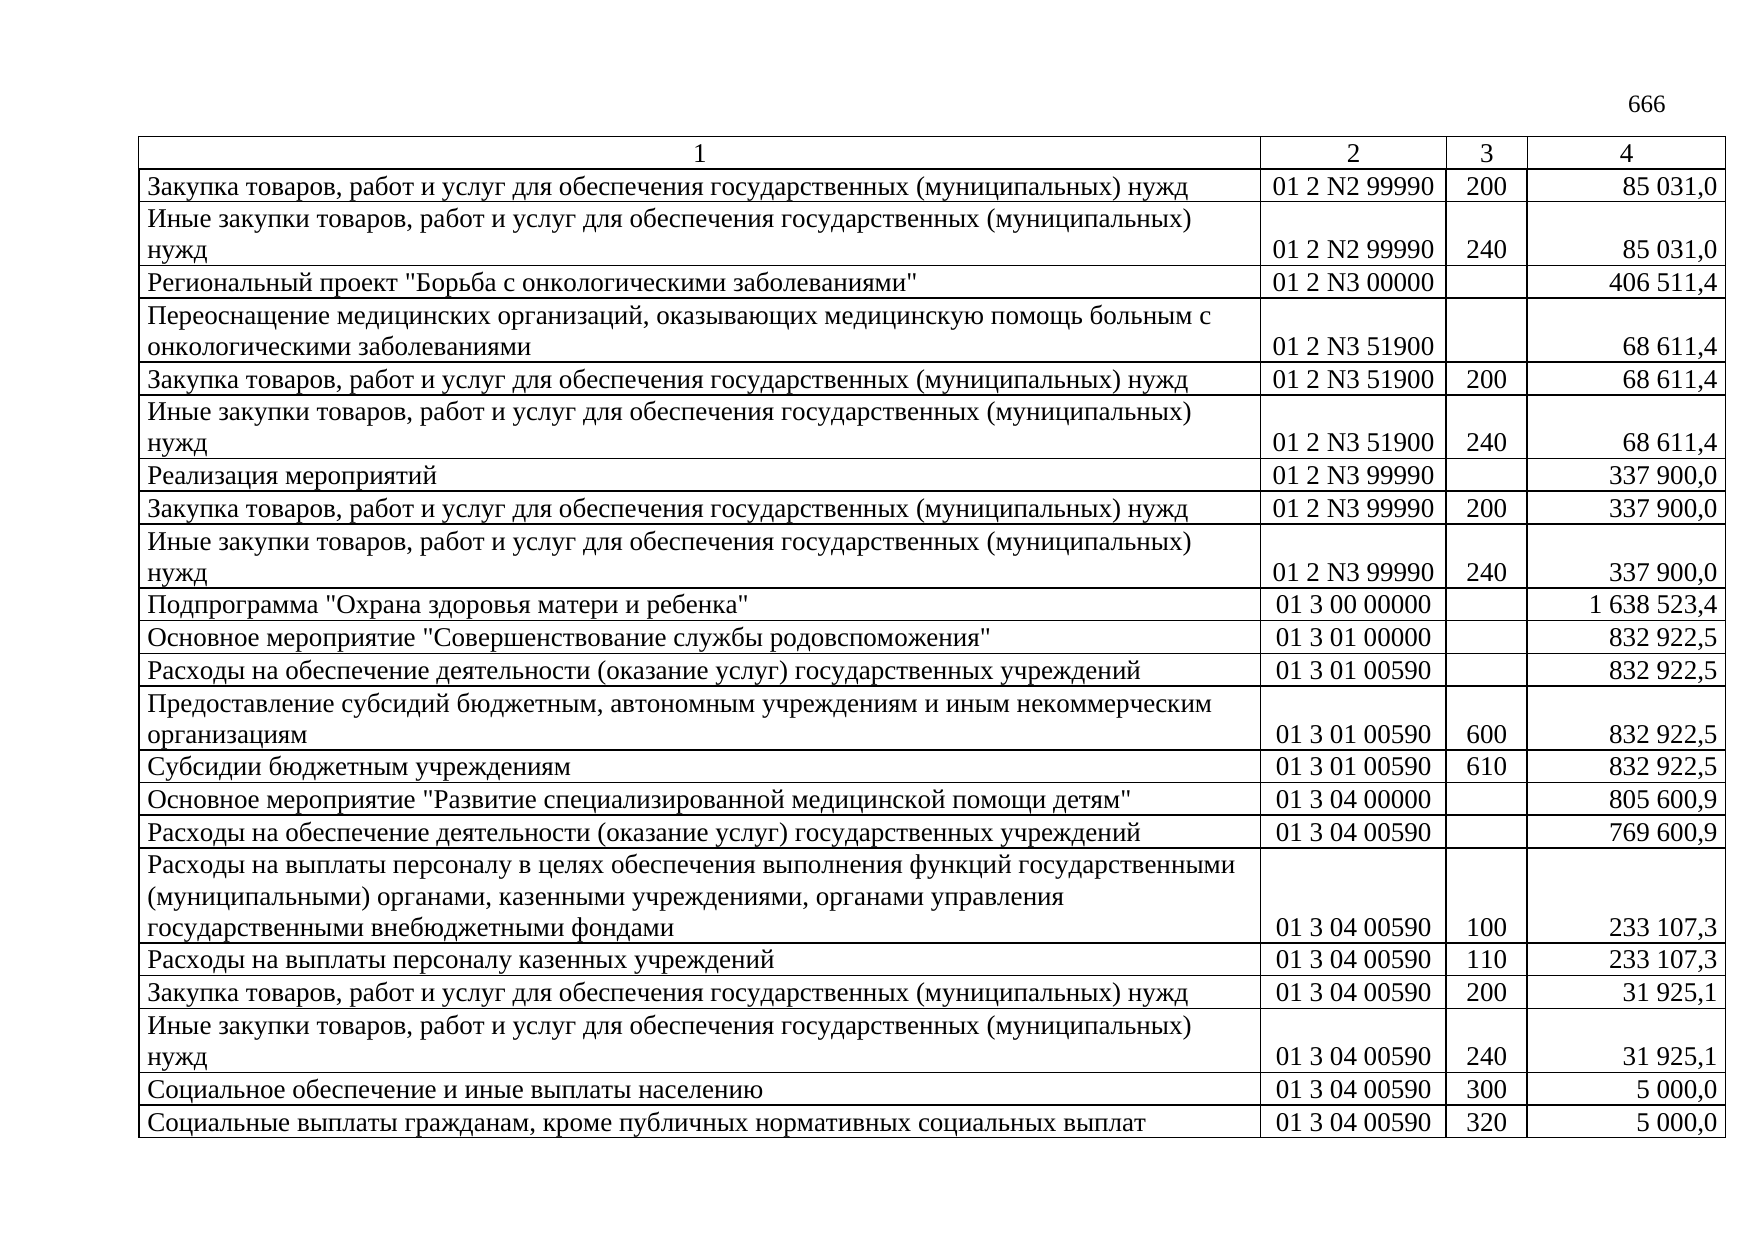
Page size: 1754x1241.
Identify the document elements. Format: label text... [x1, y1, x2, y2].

table_cell Иные закупки товаров, работ и услуг для обеспечения государственных (муниципальных) нужд [140, 525, 1260, 587]
table_cell 200 [1447, 170, 1526, 201]
table_cell 01 3 04 00590 [1261, 1106, 1445, 1137]
table_cell [1447, 266, 1526, 297]
table_cell [1447, 783, 1526, 814]
table_cell Расходы на обеспечение деятельности (оказание услуг) государственных учреждений [140, 816, 1260, 847]
table_cell Региональный проект "Борьба с онкологическими заболеваниями" [140, 266, 1260, 297]
table_cell [1447, 589, 1526, 620]
table_cell Расходы на выплаты персоналу казенных учреждений [140, 944, 1260, 975]
table_cell 200 [1447, 976, 1526, 1007]
table_cell 01 2 N3 51900 [1261, 363, 1445, 394]
table_cell Переоснащение медицинских организаций, оказывающих медицинскую помощь больным с онкологическими заболеваниями [140, 299, 1260, 361]
table_cell Социальные выплаты гражданам, кроме публичных нормативных социальных выплат [140, 1106, 1260, 1137]
table_cell 337 900,0 [1528, 525, 1725, 587]
table_cell 01 2 N3 99990 [1261, 525, 1445, 587]
table_cell 01 2 N3 51900 [1261, 299, 1445, 361]
table_cell 300 [1447, 1073, 1526, 1104]
table_cell Подпрограмма "Охрана здоровья матери и ребенка" [140, 589, 1260, 620]
table_cell 200 [1447, 363, 1526, 394]
table_cell 233 107,3 [1528, 944, 1725, 975]
table_cell Основное мероприятие "Совершенствование службы родовспоможения" [140, 621, 1260, 652]
table_cell Закупка товаров, работ и услуг для обеспечения государственных (муниципальных) нужд [140, 170, 1260, 201]
table_cell 68 611,4 [1528, 396, 1725, 458]
table_cell 200 [1447, 492, 1526, 523]
table_cell [1447, 299, 1526, 361]
table_cell 1 638 523,4 [1528, 589, 1725, 620]
table_cell 01 2 N2 99990 [1261, 170, 1445, 201]
table_cell 406 511,4 [1528, 266, 1725, 297]
table_cell 100 [1447, 849, 1526, 942]
table_cell 337 900,0 [1528, 492, 1725, 523]
table_cell [1447, 621, 1526, 652]
table_cell Закупка товаров, работ и услуг для обеспечения государственных (муниципальных) нужд [140, 363, 1260, 394]
table_cell 110 [1447, 944, 1526, 975]
table_cell [1447, 654, 1526, 685]
table_cell 01 3 04 00590 [1261, 944, 1445, 975]
table_cell 5 000,0 [1528, 1073, 1725, 1104]
table_header 4 [1528, 137, 1725, 168]
table_cell 01 3 01 00590 [1261, 687, 1445, 749]
table_cell 68 611,4 [1528, 299, 1725, 361]
table_cell 01 3 04 00590 [1261, 976, 1445, 1007]
table_cell 01 3 04 00590 [1261, 816, 1445, 847]
table_cell 68 611,4 [1528, 363, 1725, 394]
table_cell Основное мероприятие "Развитие специализированной медицинской помощи детям" [140, 783, 1260, 814]
table_cell 337 900,0 [1528, 459, 1725, 490]
table_cell 01 2 N2 99990 [1261, 202, 1445, 264]
table_cell [1447, 816, 1526, 847]
table_cell 320 [1447, 1106, 1526, 1137]
table_cell 01 2 N3 51900 [1261, 396, 1445, 458]
table_cell 769 600,9 [1528, 816, 1725, 847]
table_cell 31 925,1 [1528, 976, 1725, 1007]
table_cell 85 031,0 [1528, 202, 1725, 264]
table_cell 5 000,0 [1528, 1106, 1725, 1137]
table_cell 600 [1447, 687, 1526, 749]
table_cell 01 3 04 00000 [1261, 783, 1445, 814]
table_cell 01 3 04 00590 [1261, 1009, 1445, 1071]
table_cell 832 922,5 [1528, 654, 1725, 685]
table_cell 85 031,0 [1528, 170, 1725, 201]
table_cell 01 3 01 00590 [1261, 751, 1445, 782]
table_cell Реализация мероприятий [140, 459, 1260, 490]
table_cell 832 922,5 [1528, 751, 1725, 782]
table_cell 01 3 04 00590 [1261, 1073, 1445, 1104]
table_cell Закупка товаров, работ и услуг для обеспечения государственных (муниципальных) нужд [140, 976, 1260, 1007]
table_cell 805 600,9 [1528, 783, 1725, 814]
table_cell Субсидии бюджетным учреждениям [140, 751, 1260, 782]
table_cell 233 107,3 [1528, 849, 1725, 942]
table_cell Предоставление субсидий бюджетным, автономным учреждениям и иным некоммерческим организациям [140, 687, 1260, 749]
table_cell 01 2 N3 99990 [1261, 459, 1445, 490]
table_cell 01 3 01 00000 [1261, 621, 1445, 652]
table_cell 240 [1447, 396, 1526, 458]
table_header 2 [1261, 137, 1446, 168]
table_cell 832 922,5 [1528, 621, 1725, 652]
table_header 3 [1447, 137, 1527, 168]
table_cell Иные закупки товаров, работ и услуг для обеспечения государственных (муниципальных) нужд [140, 1009, 1260, 1071]
table_cell 240 [1447, 1009, 1526, 1071]
table_cell 31 925,1 [1528, 1009, 1725, 1071]
table_cell 832 922,5 [1528, 687, 1725, 749]
table_cell Социальное обеспечение и иные выплаты населению [140, 1073, 1260, 1104]
table_header 1 [139, 137, 1260, 168]
table_cell 01 3 04 00590 [1261, 849, 1445, 942]
table_cell 01 2 N3 00000 [1261, 266, 1445, 297]
table_cell 240 [1447, 525, 1526, 587]
table_cell [1447, 459, 1526, 490]
table_cell 01 2 N3 99990 [1261, 492, 1445, 523]
table_cell 240 [1447, 202, 1526, 264]
table_cell Закупка товаров, работ и услуг для обеспечения государственных (муниципальных) нужд [140, 492, 1260, 523]
table_cell Расходы на выплаты персоналу в целях обеспечения выполнения функций государственными (муниципальными) органами, казенными учреждениями, органами управления государственными внебюджетными фондами [140, 849, 1260, 942]
table_cell 610 [1447, 751, 1526, 782]
table_cell Расходы на обеспечение деятельности (оказание услуг) государственных учреждений [140, 654, 1260, 685]
table_cell Иные закупки товаров, работ и услуг для обеспечения государственных (муниципальных) нужд [140, 396, 1260, 458]
table_cell Иные закупки товаров, работ и услуг для обеспечения государственных (муниципальных) нужд [140, 202, 1260, 264]
table_cell 01 3 00 00000 [1261, 589, 1445, 620]
table_cell 01 3 01 00590 [1261, 654, 1445, 685]
